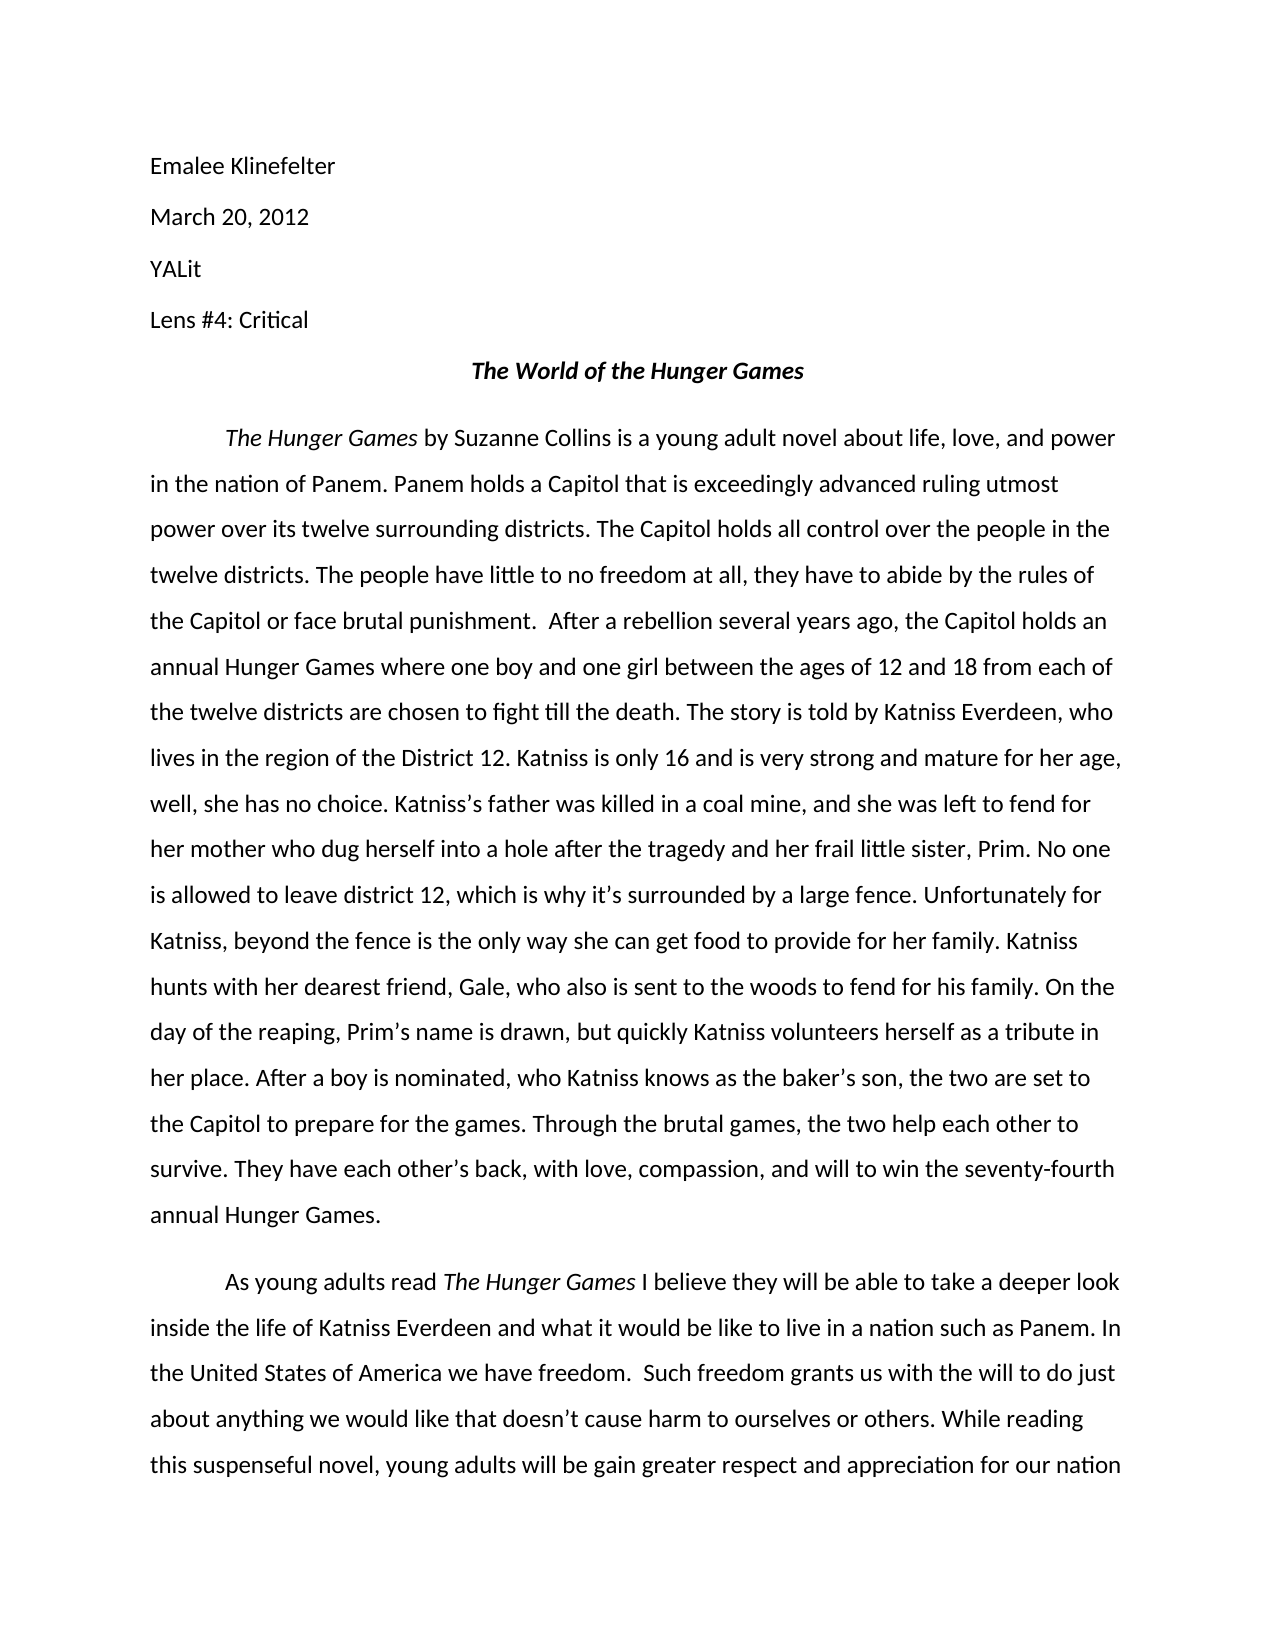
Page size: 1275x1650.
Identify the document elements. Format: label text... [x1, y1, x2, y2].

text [150, 1266, 1125, 1479]
text YALit [150, 253, 1125, 283]
text The World of the Hunger Games [150, 355, 1125, 386]
text Lens #4: Critical [150, 304, 1125, 334]
text Emalee Klinefelter [150, 150, 1125, 181]
text March 20, 2012 [150, 201, 1125, 232]
text The Hunger Games by Suzanne Collins is a young adult novel about life, love, and power in the nation of Panem. Panem holds a Capitol that is exceedingly advanced ruling utmost power over its twelve surrounding districts. The Capitol holds all control over the people in the twelve districts. The people have little to no freedom at all, they have to abide by the rules of the Capitol or face brutal punishment. After a rebellion several years ago, the Capitol holds an annual Hunger Games where one boy and one girl between the ages of 12 and 18 from each of the twelve districts are chosen to fight till the death. The story is told by Katniss Everdeen, who lives in the region of the District 12. Katniss is only 16 and is very strong and mature for her age, well, she has no choice. Katniss’s father was killed in a coal mine, and she was left to fend for her mother who dug herself into a hole after the tragedy and her frail little sister, Prim. No one is allowed to leave district 12, which is why it’s surrounded by a large fence. Unfortunately for Katniss, beyond the fence is the only way she can get food to provide for her family. Katniss hunts with her dearest friend, Gale, who also is sent to the woods to fend for his family. On the day of the reaping, Prim’s name is drawn, but quickly Katniss volunteers herself as a tribute in her place. After a boy is nominated, who Katniss knows as the baker’s son, the two are set to the Capitol to prepare for the games. Through the brutal games, the two help each other to survive. They have each other’s back, with love, compassion, and will to win the seventy-fourth annual Hunger Games. [150, 422, 1125, 1230]
